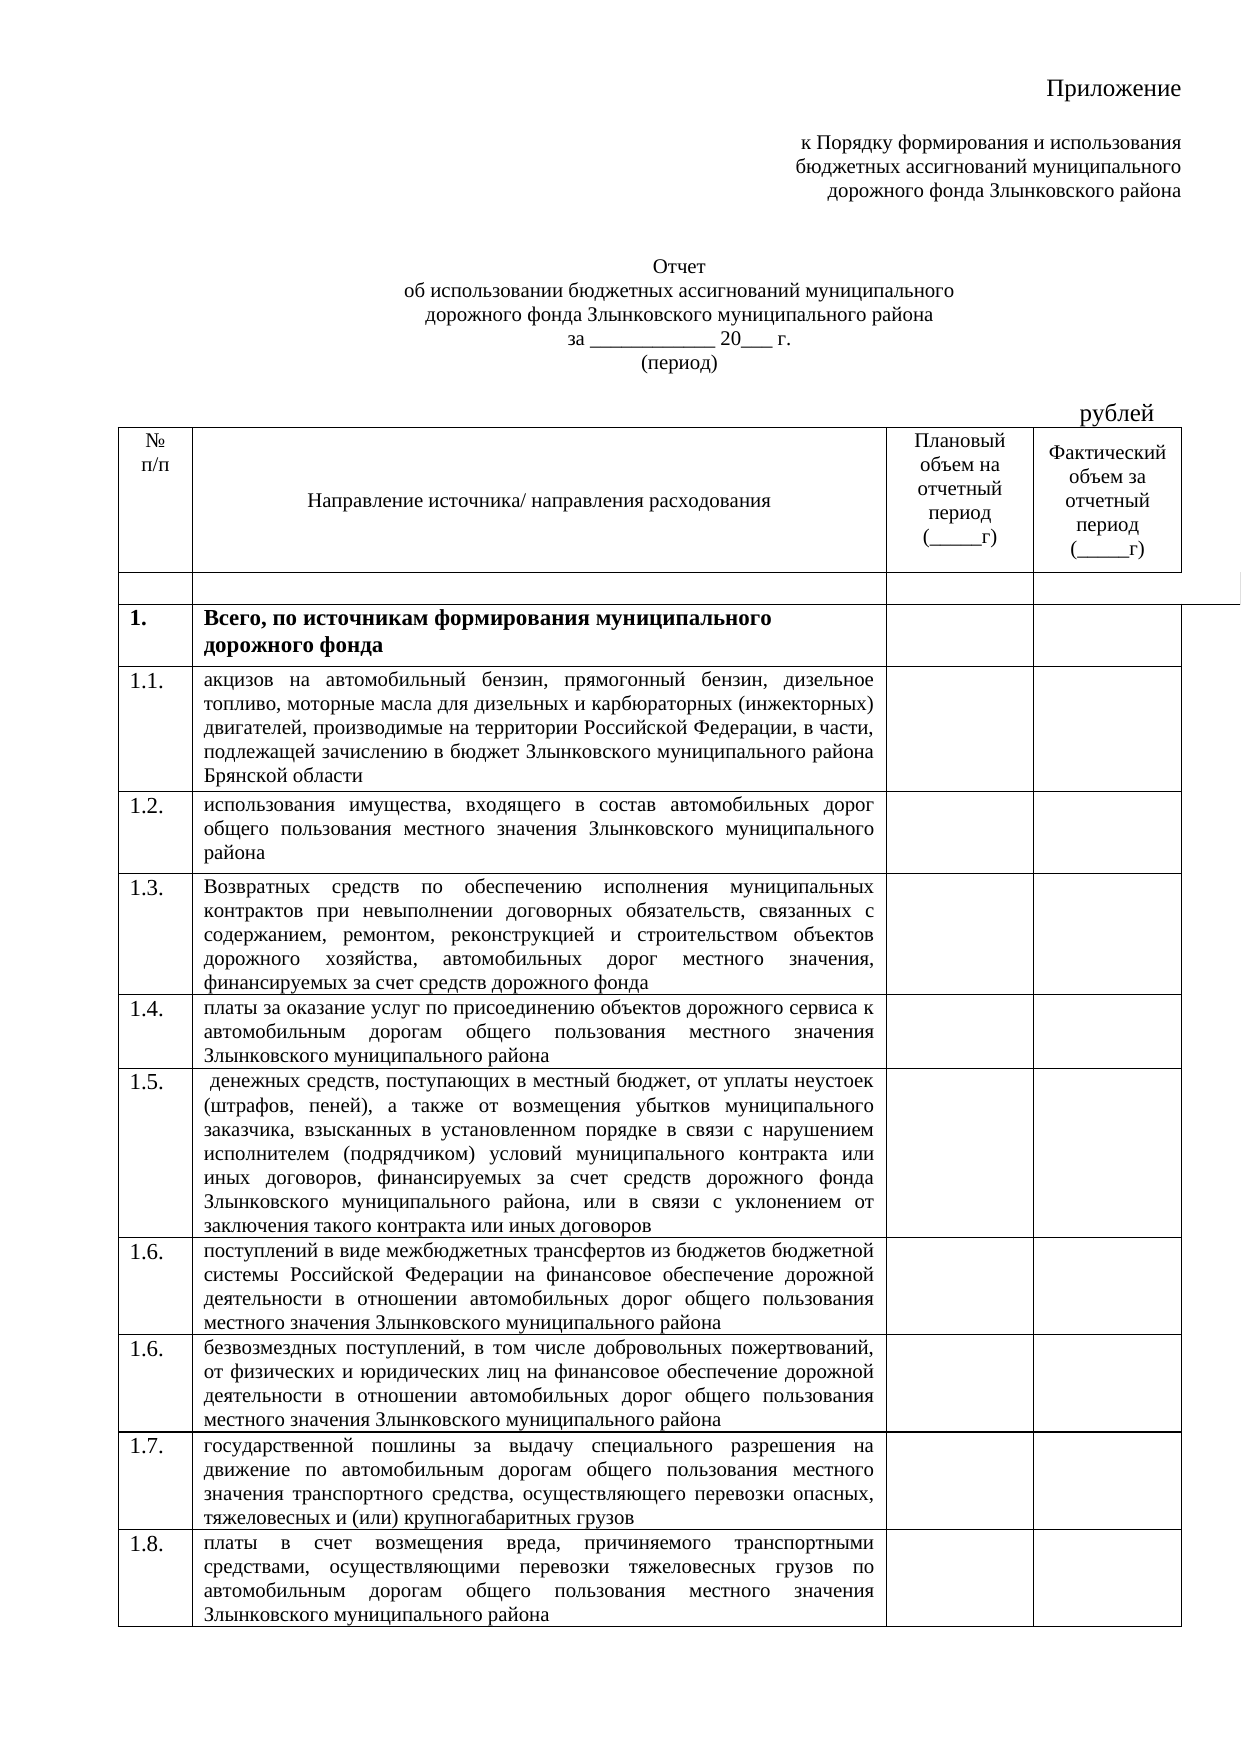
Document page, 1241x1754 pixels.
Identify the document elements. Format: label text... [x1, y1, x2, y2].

table_cell 1.6. [119, 1335, 192, 1431]
table_cell [1034, 1433, 1181, 1529]
table_cell [1034, 572, 1240, 603]
table_cell денежных средств, поступающих в местный бюджет, от уплаты неустоек (штрафов, пеней), а также от возмещения убытков муниципального заказчика, взысканных в установленном порядке в связи с нарушением исполнителем (подрядчиком) условий муниципального контракта или иных договоров, финансируемых за счет средств дорожного фонда Злынковского муниципального района, или в связи с уклонением от заключения такого контракта или иных договоров [193, 1069, 886, 1237]
table_cell безвозмездных поступлений, в том числе добровольных пожертвований, от физических и юридических лиц на финансовое обеспечение дорожной деятельности в отношении автомобильных дорог общего пользования местного значения Злынковского муниципального района [193, 1335, 886, 1431]
table_cell [887, 1530, 1033, 1626]
table_cell [887, 1433, 1033, 1529]
text дорожного фонда Злынковского муниципального района [177, 302, 1181, 326]
table_cell [887, 874, 1033, 994]
table_cell использования имущества, входящего в состав автомобильных дорог общего пользования местного значения Злынковского муниципального района [193, 792, 886, 873]
text за ____________ 20___ г. [177, 326, 1181, 350]
table_cell [887, 1335, 1033, 1431]
table_cell Всего, по источникам формирования муниципального дорожного фонда [193, 605, 886, 666]
table_cell [1034, 1238, 1181, 1334]
table_cell 1.3. [119, 874, 192, 994]
table_cell 1. [119, 605, 192, 666]
table_cell [193, 573, 886, 603]
table_header Фактический объем за отчетный период (_____г) [1034, 428, 1181, 572]
table_cell [1034, 995, 1181, 1067]
table_header Направление источника/ направления расходования [193, 428, 886, 572]
table_cell платы в счет возмещения вреда, причиняемого транспортными средствами, осуществляющими перевозки тяжеловесных грузов по автомобильным дорогам общего пользования местного значения Злынковского муниципального района [193, 1530, 886, 1626]
table_cell платы за оказание услуг по присоединению объектов дорожного сервиса к автомобильным дорогам общего пользования местного значения Злынковского муниципального района [193, 995, 886, 1067]
table_cell 1.4. [119, 995, 192, 1067]
table_cell [887, 667, 1033, 791]
table_cell [119, 573, 192, 603]
table_cell [887, 1069, 1033, 1237]
text дорожного фонда Злынковского района [177, 178, 1181, 202]
table_cell [1034, 874, 1181, 994]
table_cell [887, 995, 1033, 1067]
text об использовании бюджетных ассигнований муниципального [177, 278, 1181, 302]
table_cell [887, 573, 1033, 603]
table_cell [1034, 667, 1181, 791]
table_cell поступлений в виде межбюджетных трансфертов из бюджетов бюджетной системы Российской Федерации на финансовое обеспечение дорожной деятельности в отношении автомобильных дорог общего пользования местного значения Злынковского муниципального района [193, 1238, 886, 1334]
table_cell [887, 605, 1033, 666]
table_cell 1.7. [119, 1433, 192, 1529]
table_cell [1034, 1335, 1181, 1431]
text Приложение [177, 73, 1181, 102]
table_cell Возвратных средств по обеспечению исполнения муниципальных контрактов при невыполнении договорных обязательств, связанных с содержанием, ремонтом, реконструкцией и строительством объектов дорожного хозяйства, автомобильных дорог местного значения, финансируемых за счет средств дорожного фонда [193, 874, 886, 994]
text Отчет [177, 254, 1181, 278]
table_cell [1034, 1069, 1181, 1237]
table_cell 1.6. [119, 1238, 192, 1334]
table_cell [1034, 605, 1181, 666]
text к Порядку формирования и использования бюджетных ассигнований муниципального [177, 130, 1181, 178]
table_cell [1034, 1530, 1181, 1626]
table_cell акцизов на автомобильный бензин, прямогонный бензин, дизельное топливо, моторные масла для дизельных и карбюраторных (инжекторных) двигателей, производимые на территории Российской Федерации, в части, подлежащей зачислению в бюджет Злынковского муниципального района Брянской области [193, 667, 886, 791]
table_header Плановый объем на отчетный период (_____г) [887, 428, 1033, 572]
table_cell 1.1. [119, 667, 192, 791]
text (период) [177, 350, 1181, 374]
table_header № п/п [119, 428, 192, 572]
text рублей [177, 398, 1181, 427]
table_cell [1034, 792, 1181, 873]
table_cell 1.5. [119, 1069, 192, 1237]
table_cell государственной пошлины за выдачу специального разрешения на движение по автомобильным дорогам общего пользования местного значения транспортного средства, осуществляющего перевозки опасных, тяжеловесных и (или) крупногабаритных грузов [193, 1433, 886, 1529]
table_cell [887, 1238, 1033, 1334]
table_cell 1.8. [119, 1530, 192, 1626]
table_cell [887, 792, 1033, 873]
table_cell 1.2. [119, 792, 192, 873]
